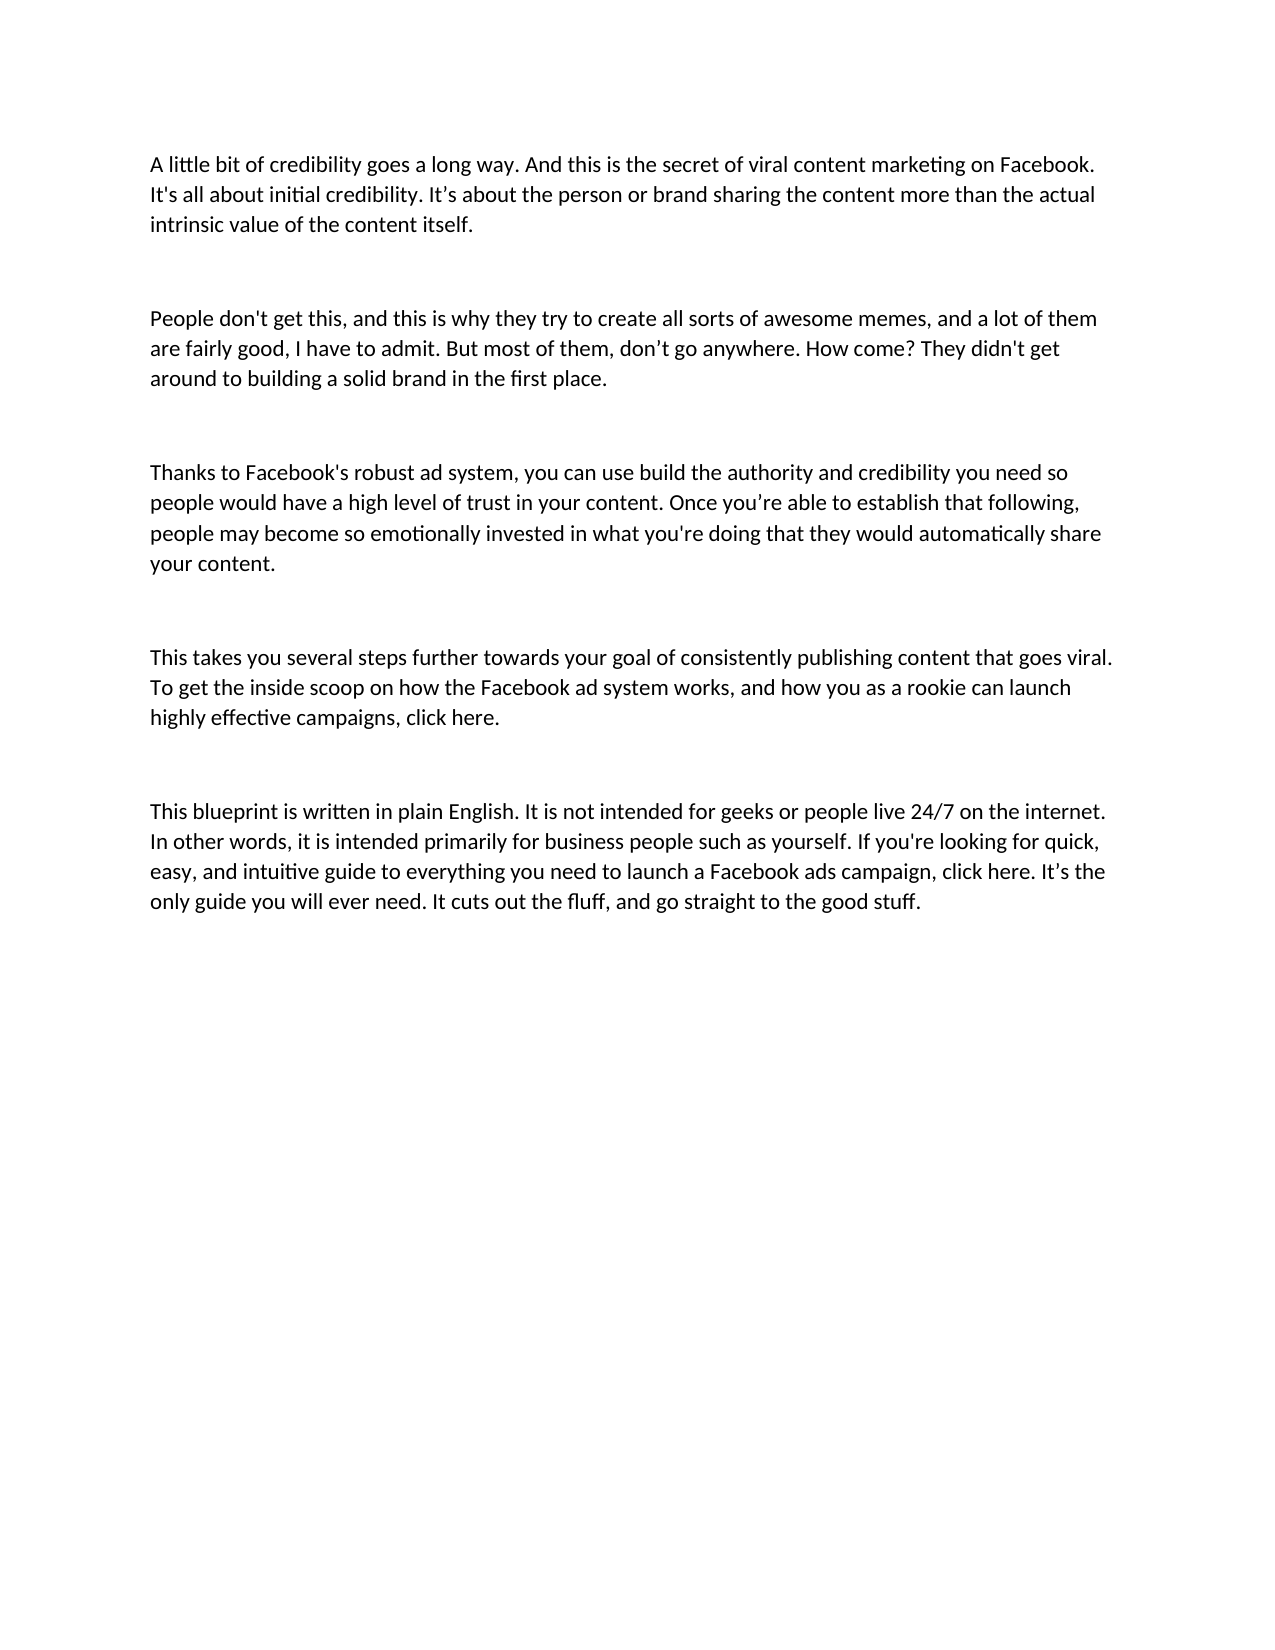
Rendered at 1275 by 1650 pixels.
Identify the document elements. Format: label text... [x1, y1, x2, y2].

text This blueprint is written in plain English. It is not intended for geeks or people live 24/7 on the internet. In other words, it is intended primarily for business people such as yourself. If you're looking for quick, easy, and intuitive guide to everything you need to launch a Facebook ads campaign, click here. It’s the only guide you will ever need. It cuts out the fluff, and go straight to the good stuff. [150, 797, 1125, 916]
text A little bit of credibility goes a long way. And this is the secret of viral content marketing on Facebook. It's all about initial credibility. It’s about the person or brand sharing the content more than the actual intrinsic value of the content itself. [150, 150, 1125, 238]
text This takes you several steps further towards your goal of consistently publishing content that goes viral. To get the inside scoop on how the Facebook ad system works, and how you as a rookie can launch highly effective campaigns, click here. [150, 643, 1125, 731]
text Thanks to Facebook's robust ad system, you can use build the authority and credibility you need so people would have a high level of trust in your content. Once you’re able to establish that following, people may become so emotionally invested in what you're doing that they would automatically share your content. [150, 458, 1125, 577]
text People don't get this, and this is why they try to create all sorts of awesome memes, and a lot of them are fairly good, I have to admit. But most of them, don’t go anywhere. How come? They didn't get around to building a solid brand in the first place. [150, 304, 1125, 393]
